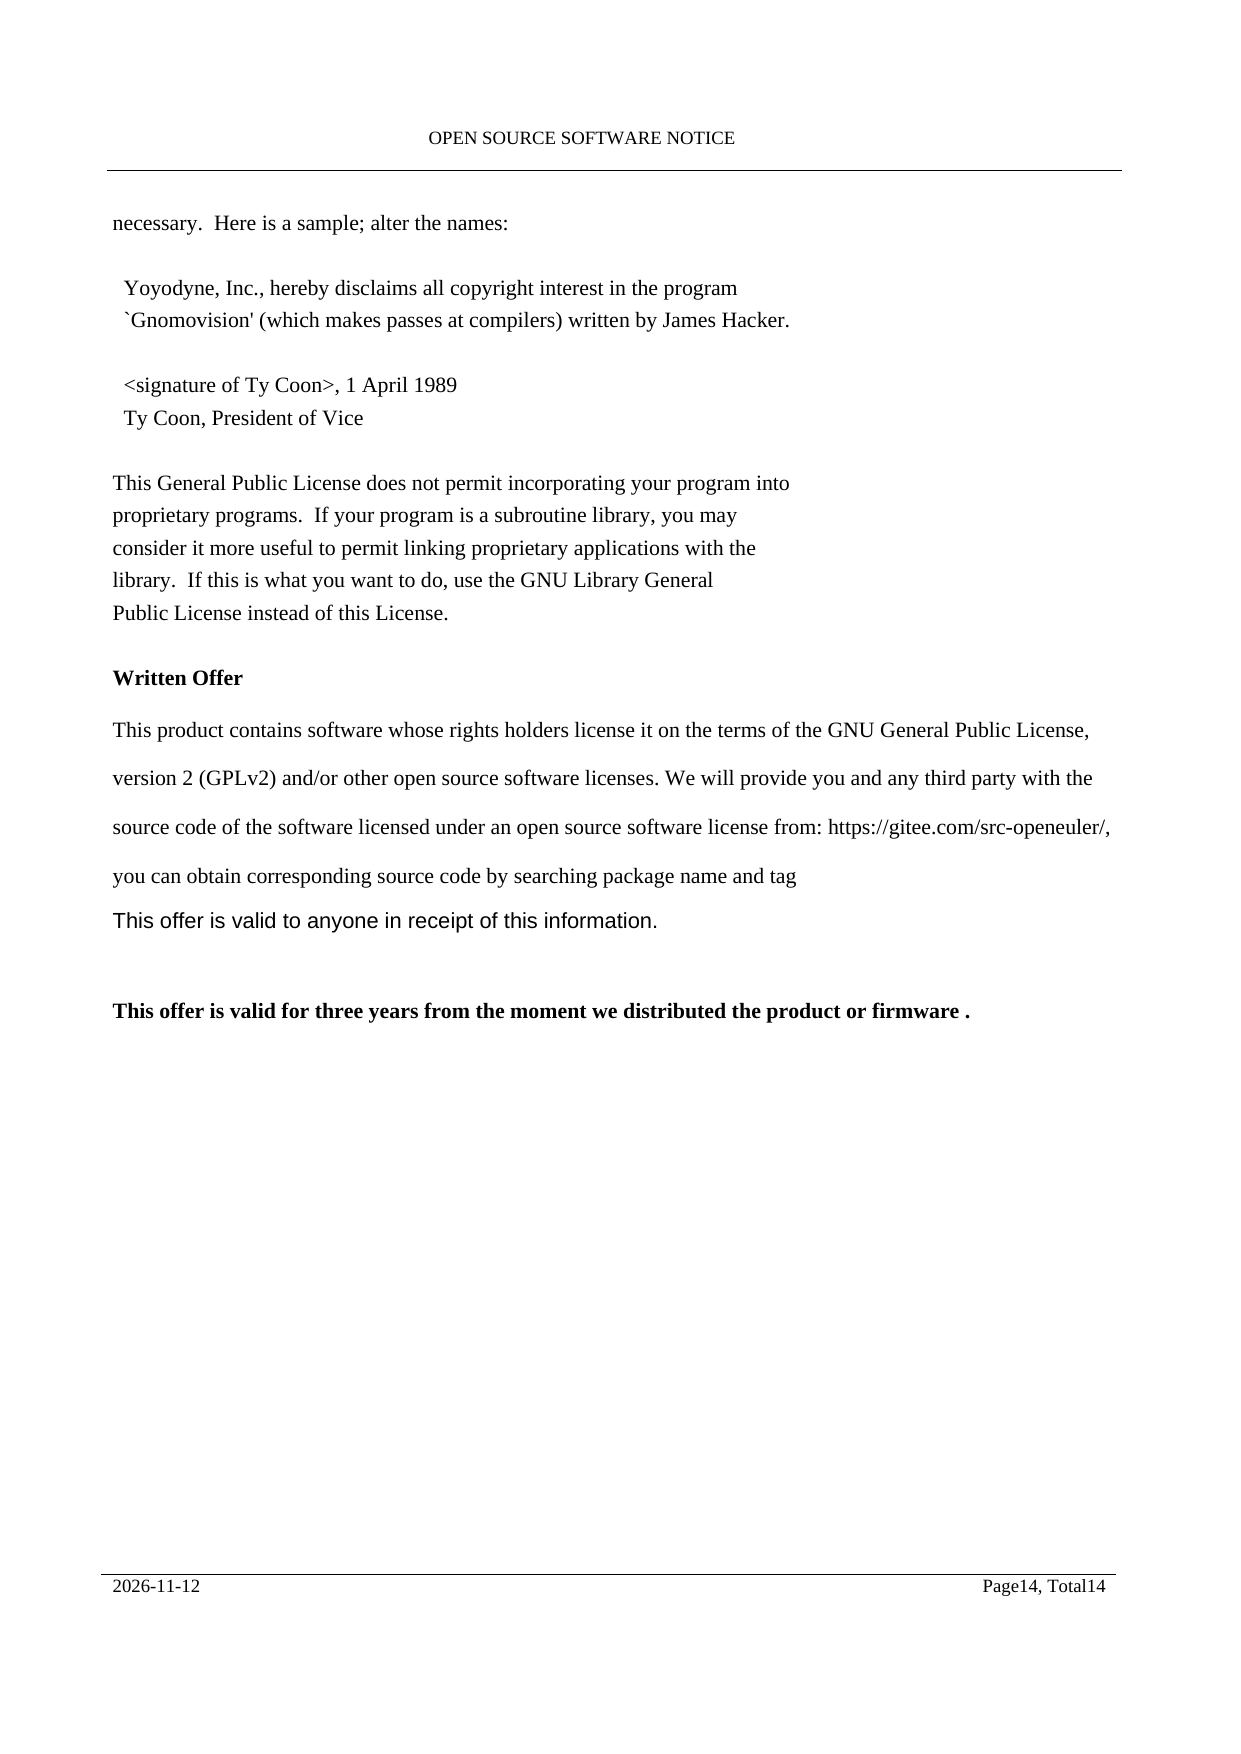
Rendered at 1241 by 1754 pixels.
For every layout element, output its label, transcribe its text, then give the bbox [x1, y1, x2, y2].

text This offer is valid for three years from the moment we distributed the product or firmware . [112, 994, 1128, 1027]
text consider it more useful to permit linking proprietary applications with the [112, 531, 1128, 564]
text library. If this is what you want to do, use the GNU Library General [112, 564, 1128, 596]
text This offer is valid to anyone in receipt of this information. [112, 904, 1128, 937]
text `Gnomovision' (which makes passes at compilers) written by James Hacker. [112, 304, 1128, 336]
text proprietary programs. If your program is a subroutine library, you may [112, 499, 1128, 531]
text Yoyodyne, Inc., hereby disclaims all copyright interest in the program [112, 271, 1128, 304]
text necessary. Here is a sample; alter the names: [112, 206, 1128, 239]
text This General Public License does not permit incorporating your program into [112, 466, 1128, 499]
text Written Offer [112, 661, 1128, 694]
text Public License instead of this License. [112, 596, 1128, 629]
text Ty Coon, President of Vice [112, 401, 1128, 434]
text This product contains software whose rights holders license it on the terms of the GNU General Public License, version 2 (GPLv2) and/or other open source software licenses. We will provide you and any third party with the source code of the software licensed under an open source software license from: https://gitee.com/src-openeuler/, you can obtain corresponding source code by searching package name and tag [112, 713, 1128, 892]
text <signature of Ty Coon>, 1 April 1989 [112, 369, 1128, 401]
